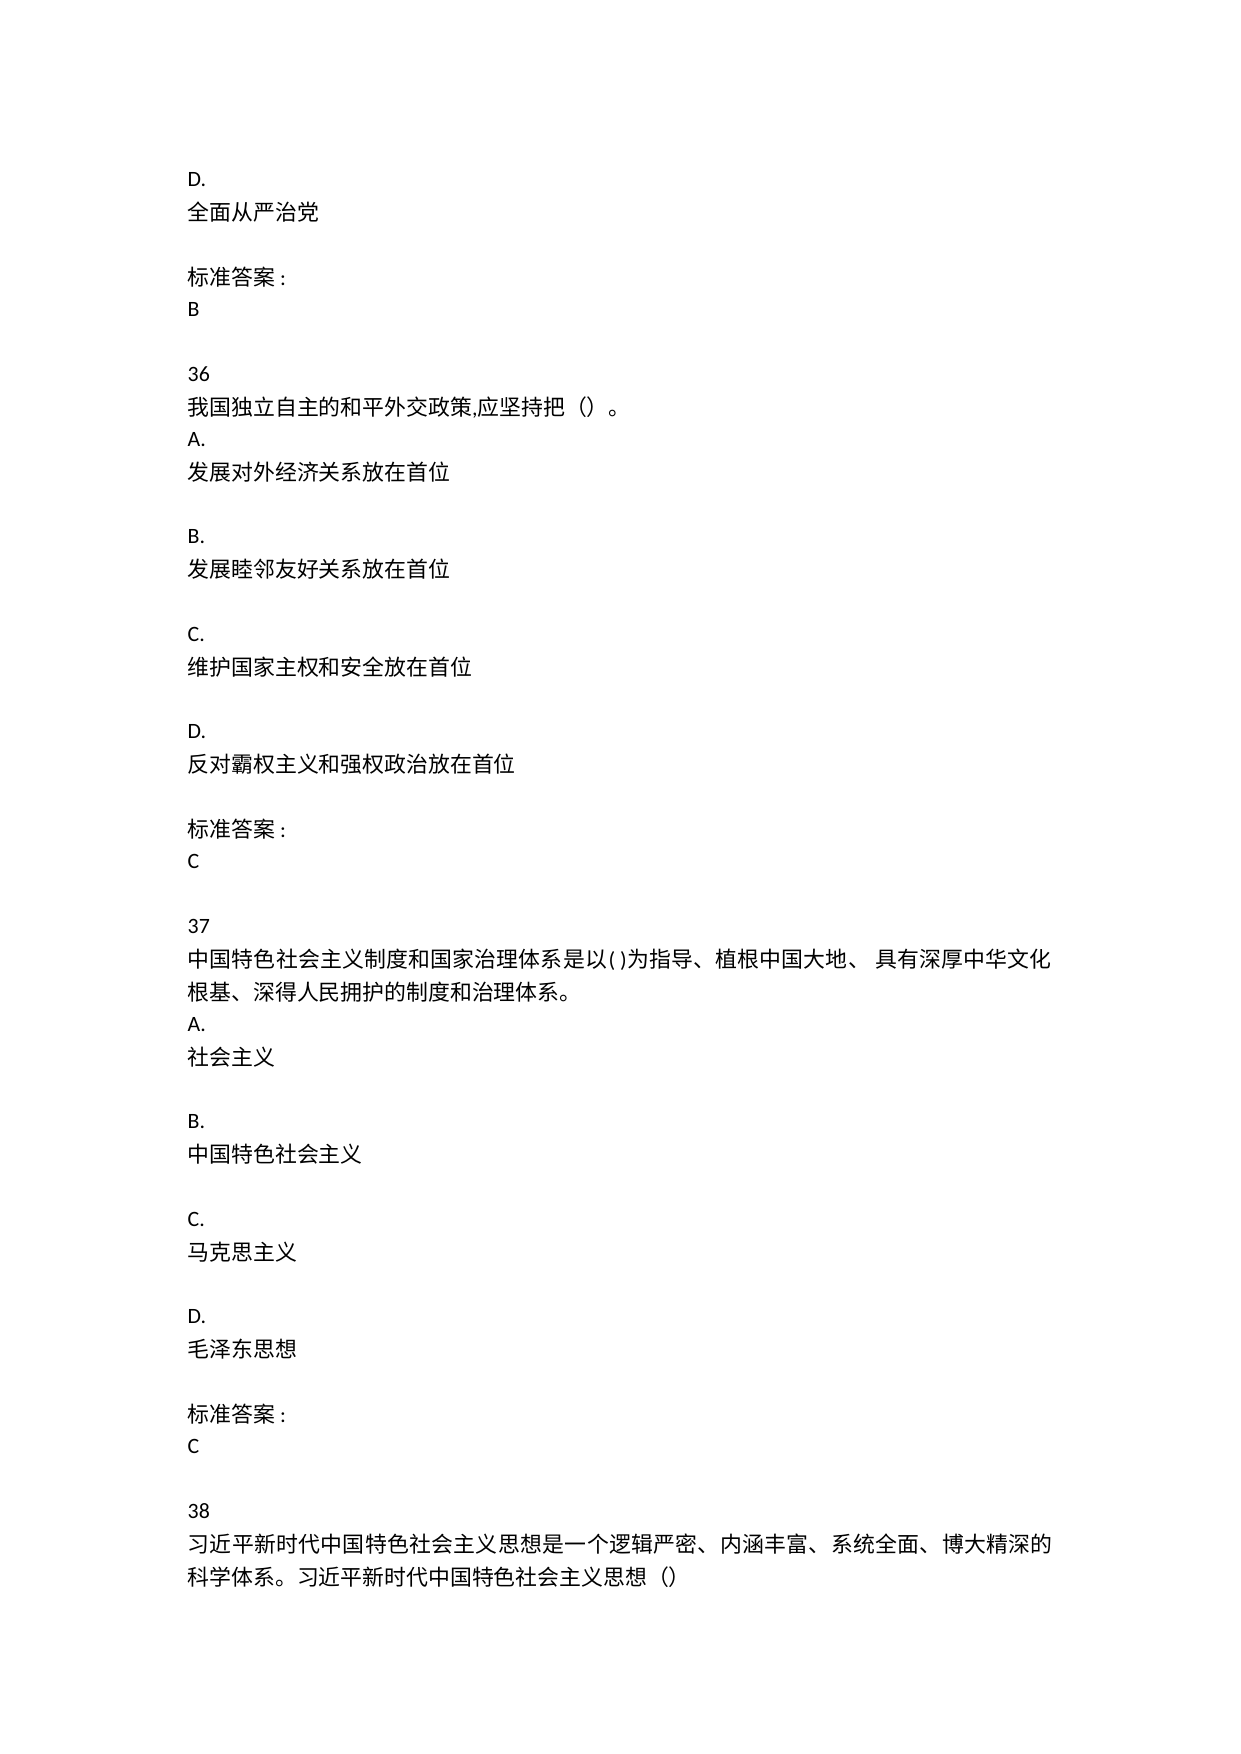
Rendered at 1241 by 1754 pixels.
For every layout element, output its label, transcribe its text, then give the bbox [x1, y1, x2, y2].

text D. [187, 714, 1053, 747]
text A. [187, 422, 1053, 454]
text C [187, 844, 1053, 877]
text 38 [187, 1494, 1053, 1527]
text C [187, 1429, 1053, 1462]
text 标准答案 : [187, 1397, 1053, 1429]
text 全面从严治党 [187, 194, 1053, 227]
text 社会主义 [187, 1039, 1053, 1072]
text 中国特色社会主义 [187, 1137, 1053, 1169]
text B. [187, 519, 1053, 552]
text 毛泽东思想 [187, 1332, 1053, 1364]
text 标准答案 : [187, 259, 1053, 292]
text B. [187, 1104, 1053, 1137]
text 标准答案 : [187, 812, 1053, 844]
text 我国独立自主的和平外交政策,应坚持把（）。 [187, 389, 1053, 422]
text 发展睦邻友好关系放在首位 [187, 552, 1053, 584]
text C. [187, 1202, 1053, 1234]
text 维护国家主权和安全放在首位 [187, 649, 1053, 682]
text 37 [187, 909, 1053, 942]
text A. [187, 1007, 1053, 1039]
text 发展对外经济关系放在首位 [187, 454, 1053, 487]
text 习近平新时代中国特色社会主义思想是一个逻辑严密、内涵丰富、系统全面、博大精深的科学体系。习近平新时代中国特色社会主义思想（） [187, 1527, 1053, 1592]
text 中国特色社会主义制度和国家治理体系是以( )为指导、植根中国大地、 具有深厚中华文化根基、深得人民拥护的制度和治理体系。 [187, 942, 1053, 1007]
text D. [187, 162, 1053, 194]
text 36 [187, 357, 1053, 389]
text B [187, 292, 1053, 324]
text C. [187, 617, 1053, 649]
text 反对霸权主义和强权政治放在首位 [187, 747, 1053, 779]
text 马克思主义 [187, 1234, 1053, 1267]
text D. [187, 1299, 1053, 1332]
